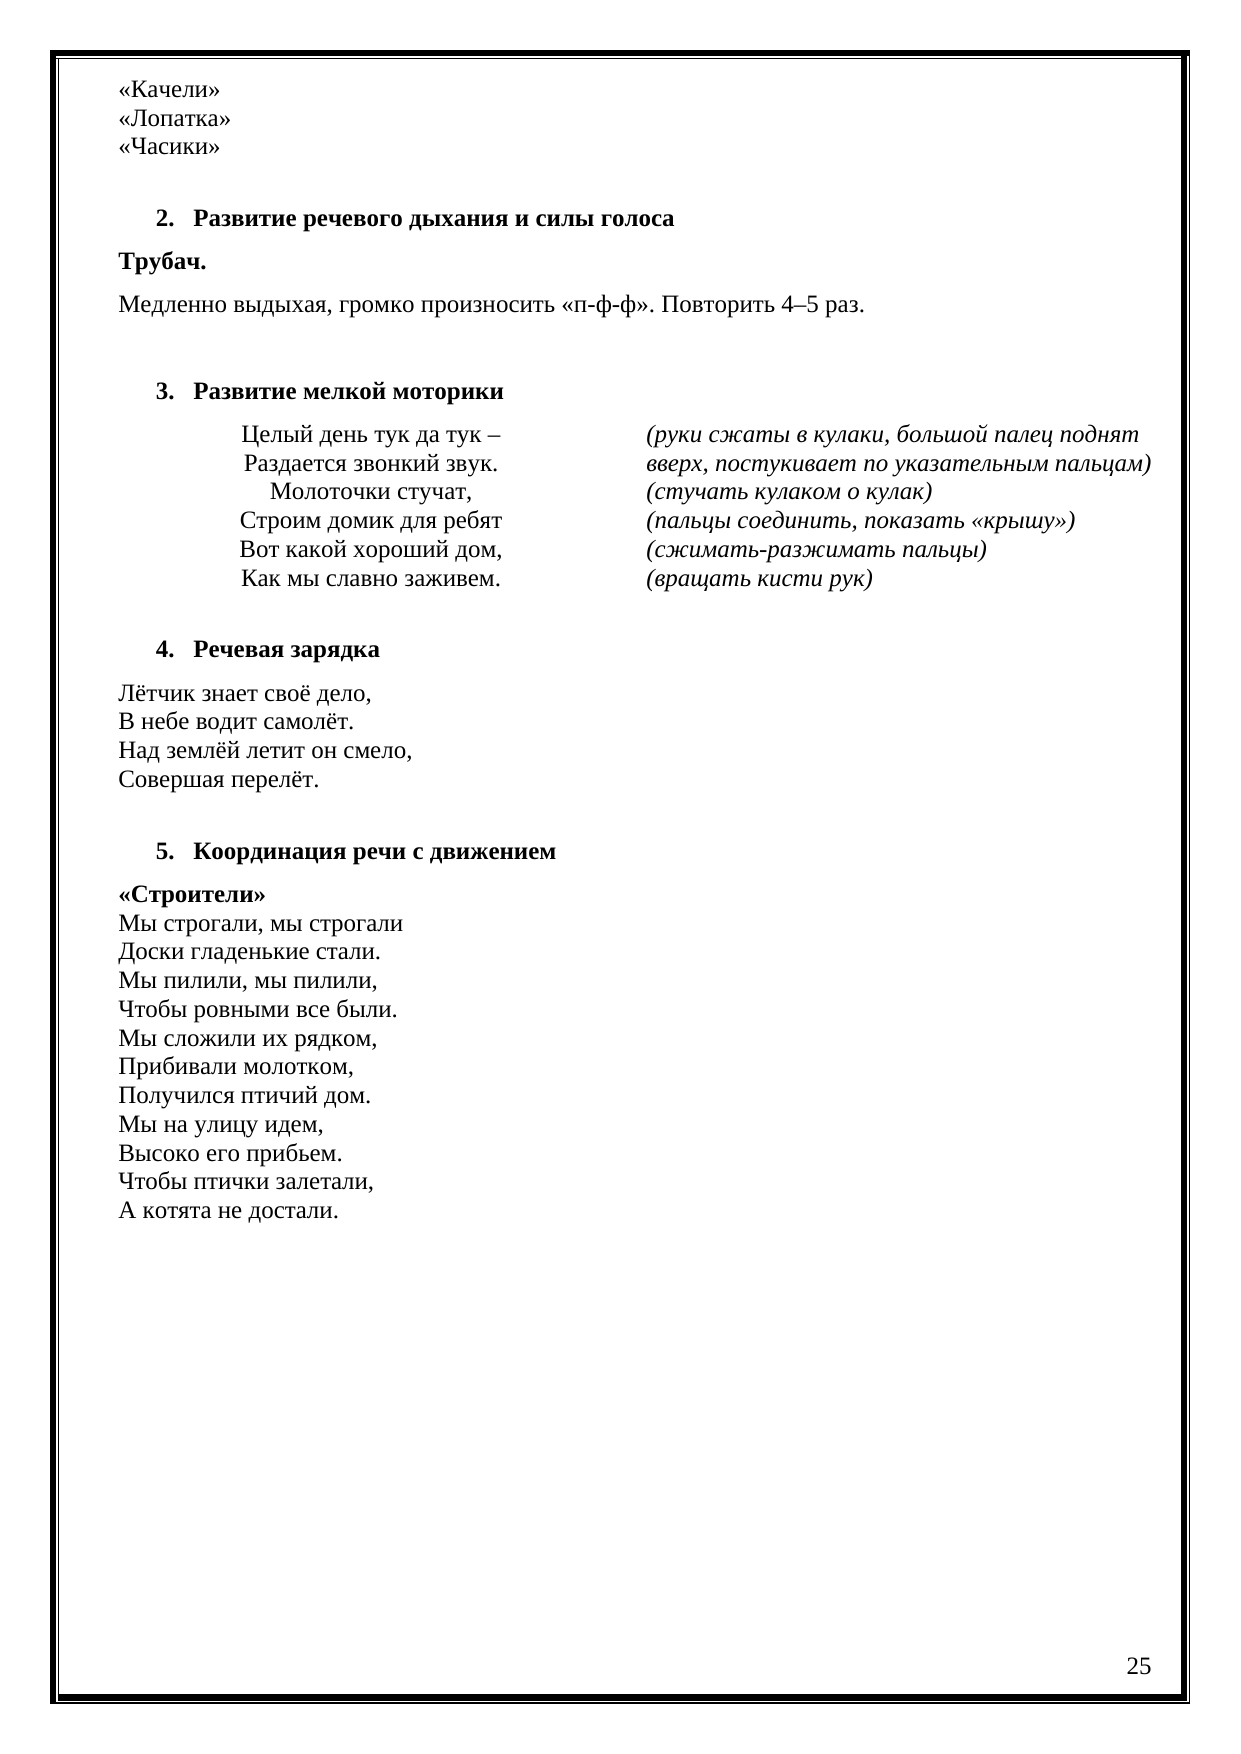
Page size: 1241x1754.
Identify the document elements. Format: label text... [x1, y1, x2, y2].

table_header Целый день тук да тук – Раздается звонкий звук. Молоточки стучат, Строим домик для ребят Вот какой хороший дом, Как мы славно заживем. [107, 419, 635, 591]
text Доски гладенькие стали. [118, 936, 1152, 965]
list Речевая зарядка [156, 634, 1152, 663]
text Мы строгали, мы строгали [118, 908, 1152, 936]
text «Качели» [118, 74, 1152, 103]
list Координация речи с движением [156, 836, 1152, 864]
text Чтобы птички залетали, [118, 1166, 1152, 1195]
text «Строители» [118, 879, 1152, 908]
text Лётчик знает своё дело, В небе водит самолёт. Над землёй летит он смело, Совершая перелёт. [319, 678, 1152, 793]
text Трубач. Медленно выдыхая, громко произносить «п-ф-ф». Повторить 4–5 раз. [118, 246, 1152, 318]
table_header (руки сжаты в кулаки, большой палец поднят вверх, постукивает по указательным пальцам) (стучать кулаком о кулак) (пальцы соединить, показать «крышу») (сжимать-разжимать пальцы) (вращать кисти рук) [635, 419, 1163, 591]
text Чтобы ровными все были. [118, 994, 1152, 1023]
list Развитие речевого дыхания и силы голоса [156, 203, 1152, 232]
text «Часики» [118, 131, 1152, 160]
list Развитие мелкой моторики [156, 376, 1152, 404]
text «Лопатка» [118, 103, 1152, 131]
text Мы на улицу идем, [118, 1109, 1152, 1138]
text А котята не достали. [118, 1195, 1152, 1224]
text Мы сложили их рядком, [118, 1023, 1152, 1051]
text Высоко его прибьем. [118, 1138, 1152, 1166]
text Мы пилили, мы пилили, [118, 965, 1152, 994]
text Получился птичий дом. [118, 1080, 1152, 1109]
text Прибивали молотком, [118, 1051, 1152, 1080]
